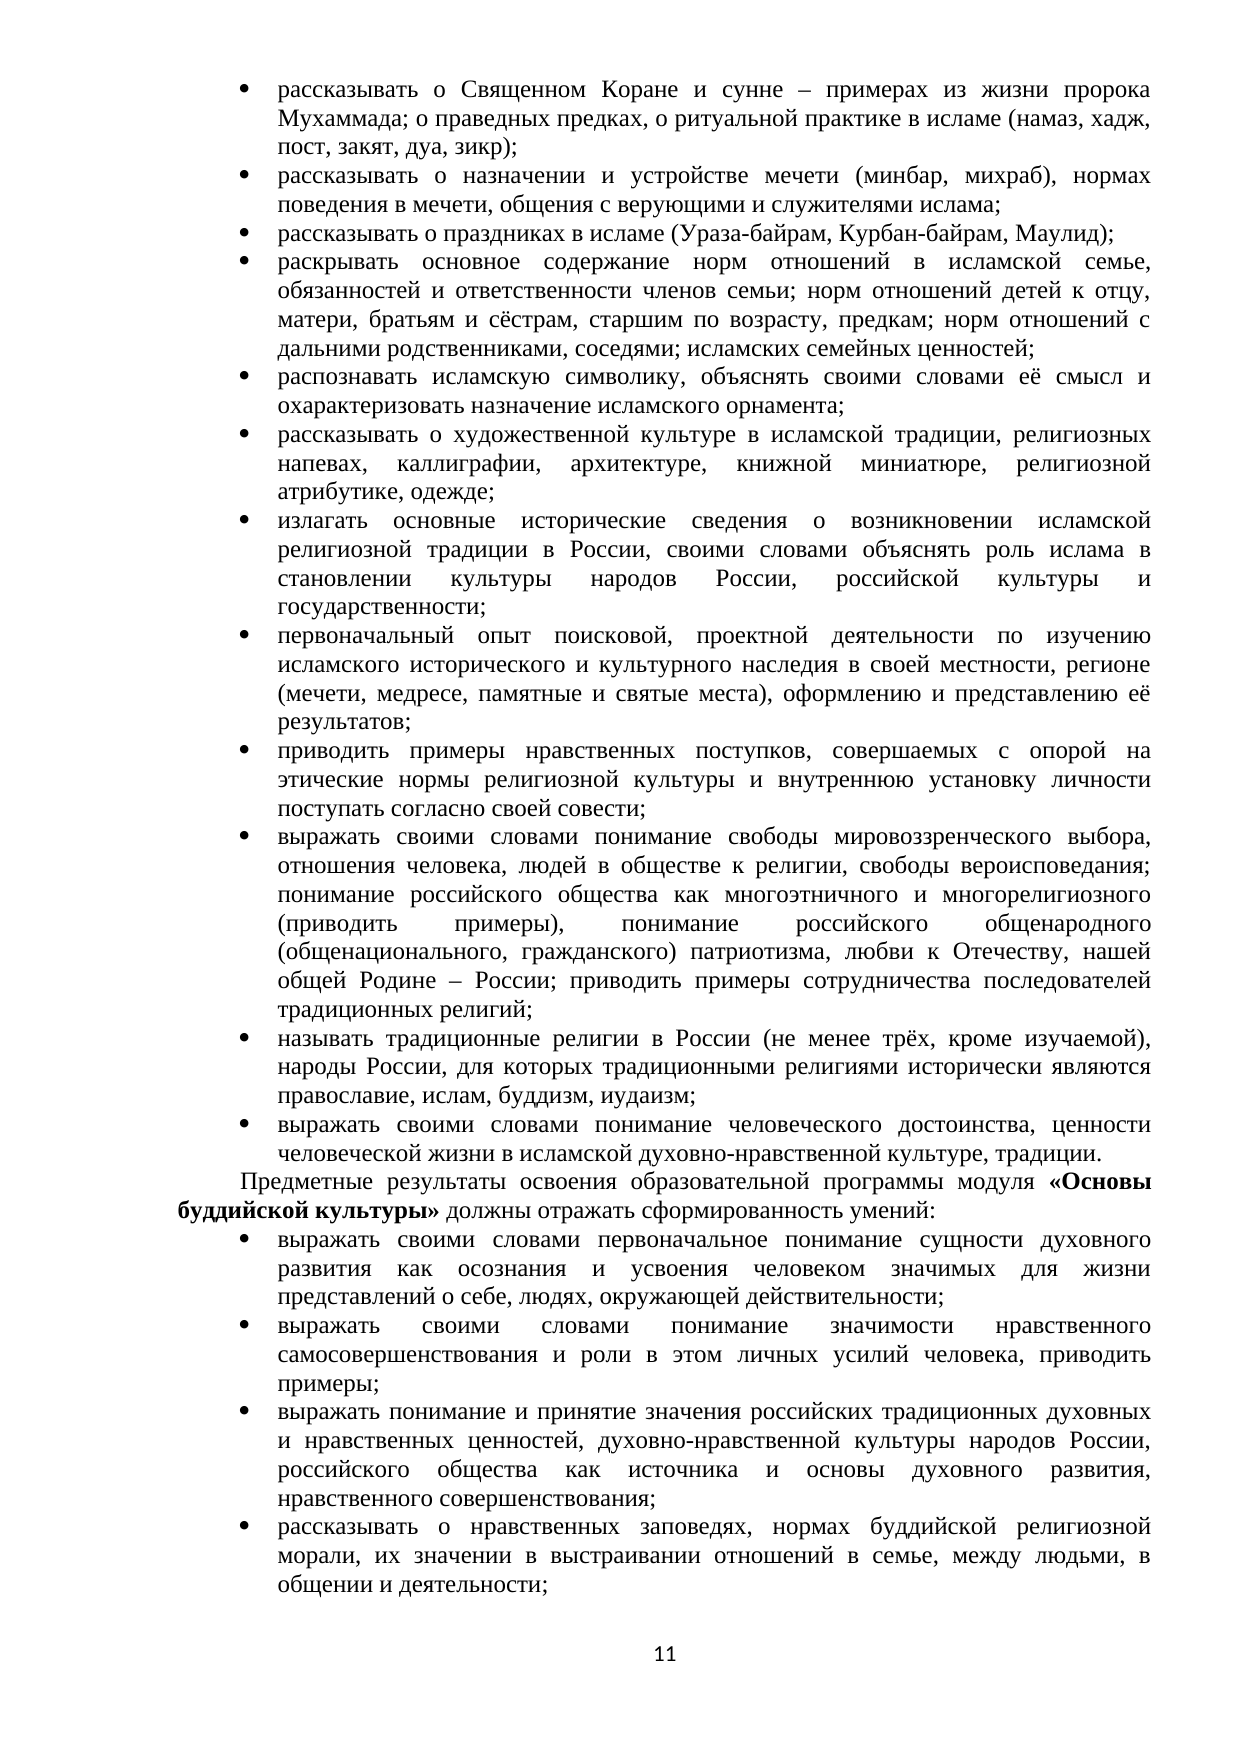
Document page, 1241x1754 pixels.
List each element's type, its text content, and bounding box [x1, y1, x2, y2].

list выражать своими словами первоначальное понимание сущности духовного развития как осознания и усвоения человеком значимых для жизни представлений о себе, людях, окружающей действительности; [240, 1224, 1152, 1310]
list называть традиционные религии в России (не менее трёх, кроме изучаемой), народы России, для которых традиционными религиями исторически являются православие, ислам, буддизм, иудаизм; [240, 1023, 1152, 1109]
list рассказывать о Священном Коране и сунне – примерах из жизни пророка Мухаммада; о праведных предках, о ритуальной практике в исламе (намаз, хадж, пост, закят, дуа, зикр); [240, 74, 1152, 160]
list рассказывать о праздниках в исламе (Ураза-байрам, Курбан-байрам, Маулид); [240, 218, 1152, 246]
list распознавать исламскую символику, объяснять своими словами её смысл и охарактеризовать назначение исламского орнамента; [240, 361, 1152, 419]
text Предметные результаты освоения образовательной программы модуля «Основы буддийской культуры» должны отражать сформированность умений: [177, 1166, 1152, 1224]
list рассказывать о назначении и устройстве мечети (минбар, михраб), нормах поведения в мечети, общения с верующими и служителями ислама; [240, 160, 1152, 218]
list раскрывать основное содержание норм отношений в исламской семье, обязанностей и ответственности членов семьи; норм отношений детей к отцу, матери, братьям и сёстрам, старшим по возрасту, предкам; норм отношений с дальними родственниками, соседями; исламских семейных ценностей; [240, 246, 1152, 361]
list выражать своими словами понимание значимости нравственного самосовершенствования и роли в этом личных усилий человека, приводить примеры; [240, 1310, 1152, 1396]
list выражать своими словами понимание свободы мировоззренческого выбора, отношения человека, людей в обществе к религии, свободы вероисповедания; понимание российского общества как многоэтничного и многорелигиозного (приводить примеры), понимание российского общенародного (общенационального, гражданского) патриотизма, любви к Отечеству, нашей общей Родине – России; приводить примеры сотрудничества последователей традиционных религий; [240, 821, 1152, 1023]
list рассказывать о художественной культуре в исламской традиции, религиозных напевах, каллиграфии, архитектуре, книжной миниатюре, религиозной атрибутике, одежде; [240, 419, 1152, 505]
list приводить примеры нравственных поступков, совершаемых с опорой на этические нормы религиозной культуры и внутреннюю установку личности поступать согласно своей совести; [240, 735, 1152, 821]
list рассказывать о нравственных заповедях, нормах буддийской религиозной морали, их значении в выстраивании отношений в семье, между людьми, в общении и деятельности; [240, 1511, 1152, 1598]
list первоначальный опыт поисковой, проектной деятельности по изучению исламского исторического и культурного наследия в своей местности, регионе (мечети, медресе, памятные и святые места), оформлению и представлению её результатов; [240, 620, 1152, 735]
list выражать своими словами понимание человеческого достоинства, ценности человеческой жизни в исламской духовно-нравственной культуре, традиции. [240, 1109, 1152, 1166]
list излагать основные исторические сведения о возникновении исламской религиозной традиции в России, своими словами объяснять роль ислама в становлении культуры народов России, российской культуры и государственности; [240, 505, 1152, 620]
list выражать понимание и принятие значения российских традиционных духовных и нравственных ценностей, духовно-нравственной культуры народов России, российского общества как источника и основы духовного развития, нравственного совершенствования; [240, 1396, 1152, 1511]
